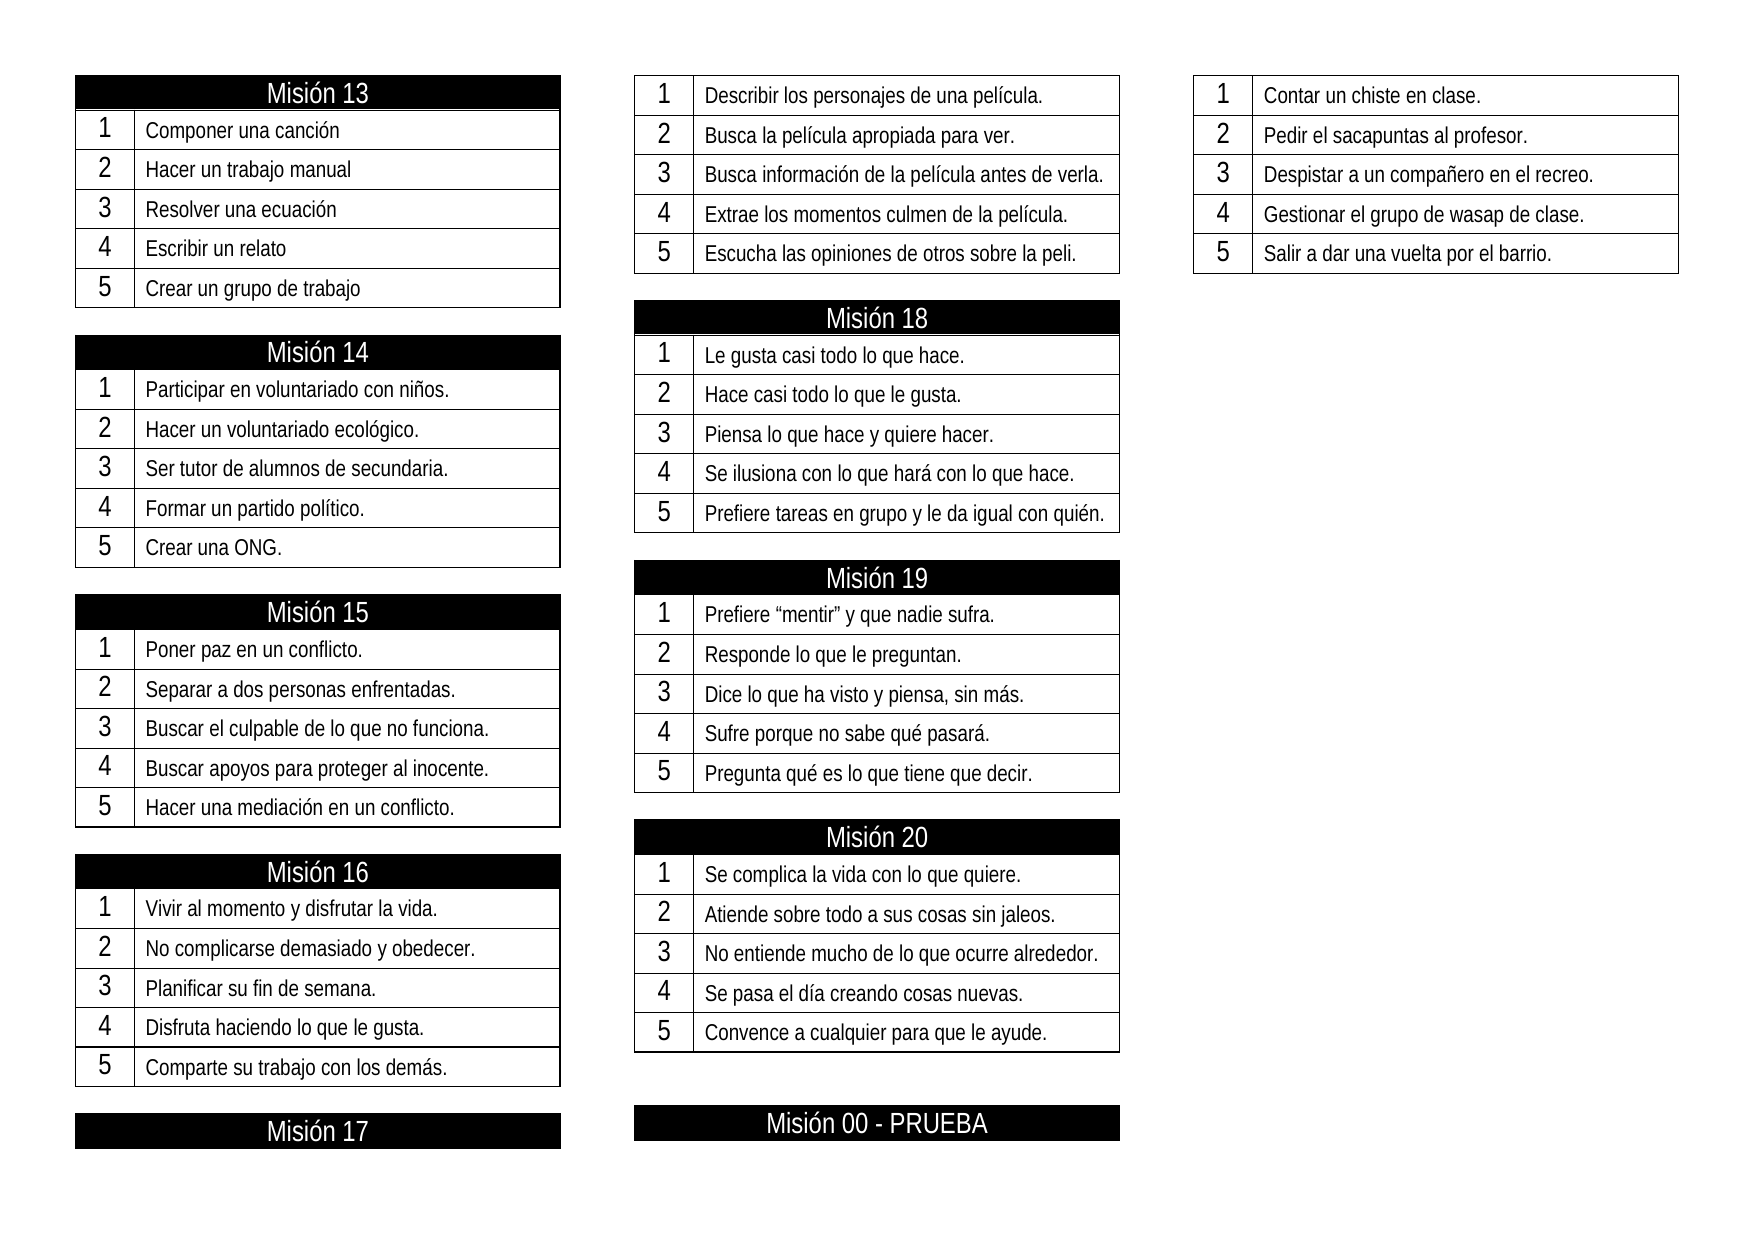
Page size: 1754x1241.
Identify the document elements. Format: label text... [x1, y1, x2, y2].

table_cell 4 [635, 195, 693, 233]
table_header Misión 16 [76, 855, 559, 888]
table_cell No complicarse demasiado y obedecer. [135, 929, 559, 967]
table_cell Atiende sobre todo a sus cosas sin jaleos. [694, 895, 1119, 933]
table_cell Buscar apoyos para proteger al inocente. [135, 749, 559, 787]
table_cell 3 [76, 190, 134, 228]
table_cell Sufre porque no sabe qué pasará. [694, 714, 1119, 752]
table_cell 3 [635, 155, 693, 194]
table_cell 4 [635, 974, 693, 1012]
table_cell Convence a cualquier para que le ayude. [694, 1013, 1119, 1051]
table_cell 5 [635, 494, 693, 532]
table_cell 2 [635, 635, 693, 673]
table_cell 3 [1194, 155, 1252, 194]
table_cell Hacer un trabajo manual [135, 150, 559, 189]
table_cell 1 [76, 889, 134, 928]
table_cell Busca la película apropiada para ver. [694, 116, 1119, 154]
table_cell 1 [635, 336, 693, 374]
table_cell Busca información de la película antes de verla. [694, 155, 1119, 194]
table_cell Poner paz en un conflicto. [135, 630, 559, 668]
table_cell 2 [635, 116, 693, 154]
table_cell Hace casi todo lo que le gusta. [694, 375, 1119, 414]
table_cell Disfruta haciendo lo que le gusta. [135, 1008, 559, 1046]
table_cell 2 [76, 410, 134, 448]
table_cell Se ilusiona con lo que hará con lo que hace. [694, 454, 1119, 493]
table_cell Hacer una mediación en un conflicto. [135, 788, 559, 826]
table_cell Despistar a un compañero en el recreo. [1253, 155, 1678, 194]
table_cell Escribir un relato [135, 229, 559, 268]
table_cell Planificar su fin de semana. [135, 969, 559, 1007]
table_cell Comparte su trabajo con los demás. [135, 1048, 559, 1086]
table_cell 4 [1194, 195, 1252, 233]
table_cell Componer una canción [135, 111, 559, 149]
table_cell Separar a dos personas enfrentadas. [135, 670, 559, 708]
table_cell 5 [76, 788, 134, 826]
table_header Misión 15 [76, 595, 559, 629]
table_cell Salir a dar una vuelta por el barrio. [1253, 234, 1678, 273]
table_cell 4 [635, 454, 693, 493]
table_cell Pedir el sacapuntas al profesor. [1253, 116, 1678, 154]
table_cell Escucha las opiniones de otros sobre la peli. [694, 234, 1119, 273]
table_cell 4 [76, 749, 134, 787]
table_cell 2 [76, 670, 134, 708]
table_cell 1 [76, 111, 134, 149]
table_cell 3 [76, 709, 134, 747]
table_cell Participar en voluntariado con niños. [135, 370, 559, 409]
table_header Misión 00 - PRUEBA [635, 1106, 1119, 1140]
table_cell 2 [76, 150, 134, 189]
table_cell 2 [635, 375, 693, 414]
table_cell 1 [76, 630, 134, 668]
table_cell Piensa lo que hace y quiere hacer. [694, 415, 1119, 453]
table_cell Buscar el culpable de lo que no funciona. [135, 709, 559, 747]
table_cell 1 [635, 76, 693, 115]
table_cell 4 [76, 489, 134, 527]
table_cell Describir los personajes de una película. [694, 76, 1119, 115]
table_cell No entiende mucho de lo que ocurre alrededor. [694, 934, 1119, 972]
table_cell 4 [76, 1008, 134, 1046]
table_cell Le gusta casi todo lo que hace. [694, 336, 1119, 374]
table_cell Formar un partido político. [135, 489, 559, 527]
table_cell 5 [635, 234, 693, 273]
table_cell 1 [76, 370, 134, 409]
table_cell Contar un chiste en clase. [1253, 76, 1678, 115]
table_cell Pregunta qué es lo que tiene que decir. [694, 754, 1119, 792]
table_cell Extrae los momentos culmen de la película. [694, 195, 1119, 233]
table_cell 1 [1194, 76, 1252, 115]
table_cell 2 [76, 929, 134, 967]
table_cell Resolver una ecuación [135, 190, 559, 228]
table_cell Hacer un voluntariado ecológico. [135, 410, 559, 448]
table_cell 5 [1194, 234, 1252, 273]
table_cell Vivir al momento y disfrutar la vida. [135, 889, 559, 928]
table_header Misión 18 [635, 301, 1119, 334]
table_cell Ser tutor de alumnos de secundaria. [135, 449, 559, 488]
table_cell 5 [76, 528, 134, 567]
table_cell 2 [1194, 116, 1252, 154]
table_cell Crear una ONG. [135, 528, 559, 567]
table_header Misión 19 [635, 561, 1119, 594]
table_header Misión 17 [76, 1114, 559, 1148]
table_cell 3 [635, 934, 693, 972]
table_cell Crear un grupo de trabajo [135, 269, 559, 307]
table_cell Gestionar el grupo de wasap de clase. [1253, 195, 1678, 233]
table_cell Se complica la vida con lo que quiere. [694, 855, 1119, 893]
table_header Misión 14 [76, 336, 559, 369]
table_cell 4 [635, 714, 693, 752]
table_cell Dice lo que ha visto y piensa, sin más. [694, 675, 1119, 713]
table_cell 5 [635, 754, 693, 792]
table_cell Prefiere “mentir” y que nadie sufra. [694, 595, 1119, 634]
table_cell 4 [76, 229, 134, 268]
table_cell Se pasa el día creando cosas nuevas. [694, 974, 1119, 1012]
table_cell 5 [76, 1048, 134, 1086]
table_cell 3 [635, 675, 693, 713]
table_cell 3 [635, 415, 693, 453]
table_cell 2 [635, 895, 693, 933]
table_cell 1 [635, 855, 693, 893]
table_cell 1 [635, 595, 693, 634]
table_header Misión 13 [76, 76, 559, 109]
table_cell 3 [76, 969, 134, 1007]
table_cell 5 [635, 1013, 693, 1051]
table_cell Prefiere tareas en grupo y le da igual con quién. [694, 494, 1119, 532]
table_cell Responde lo que le preguntan. [694, 635, 1119, 673]
table_header Misión 20 [635, 820, 1119, 854]
table_cell 3 [76, 449, 134, 488]
table_cell 5 [76, 269, 134, 307]
